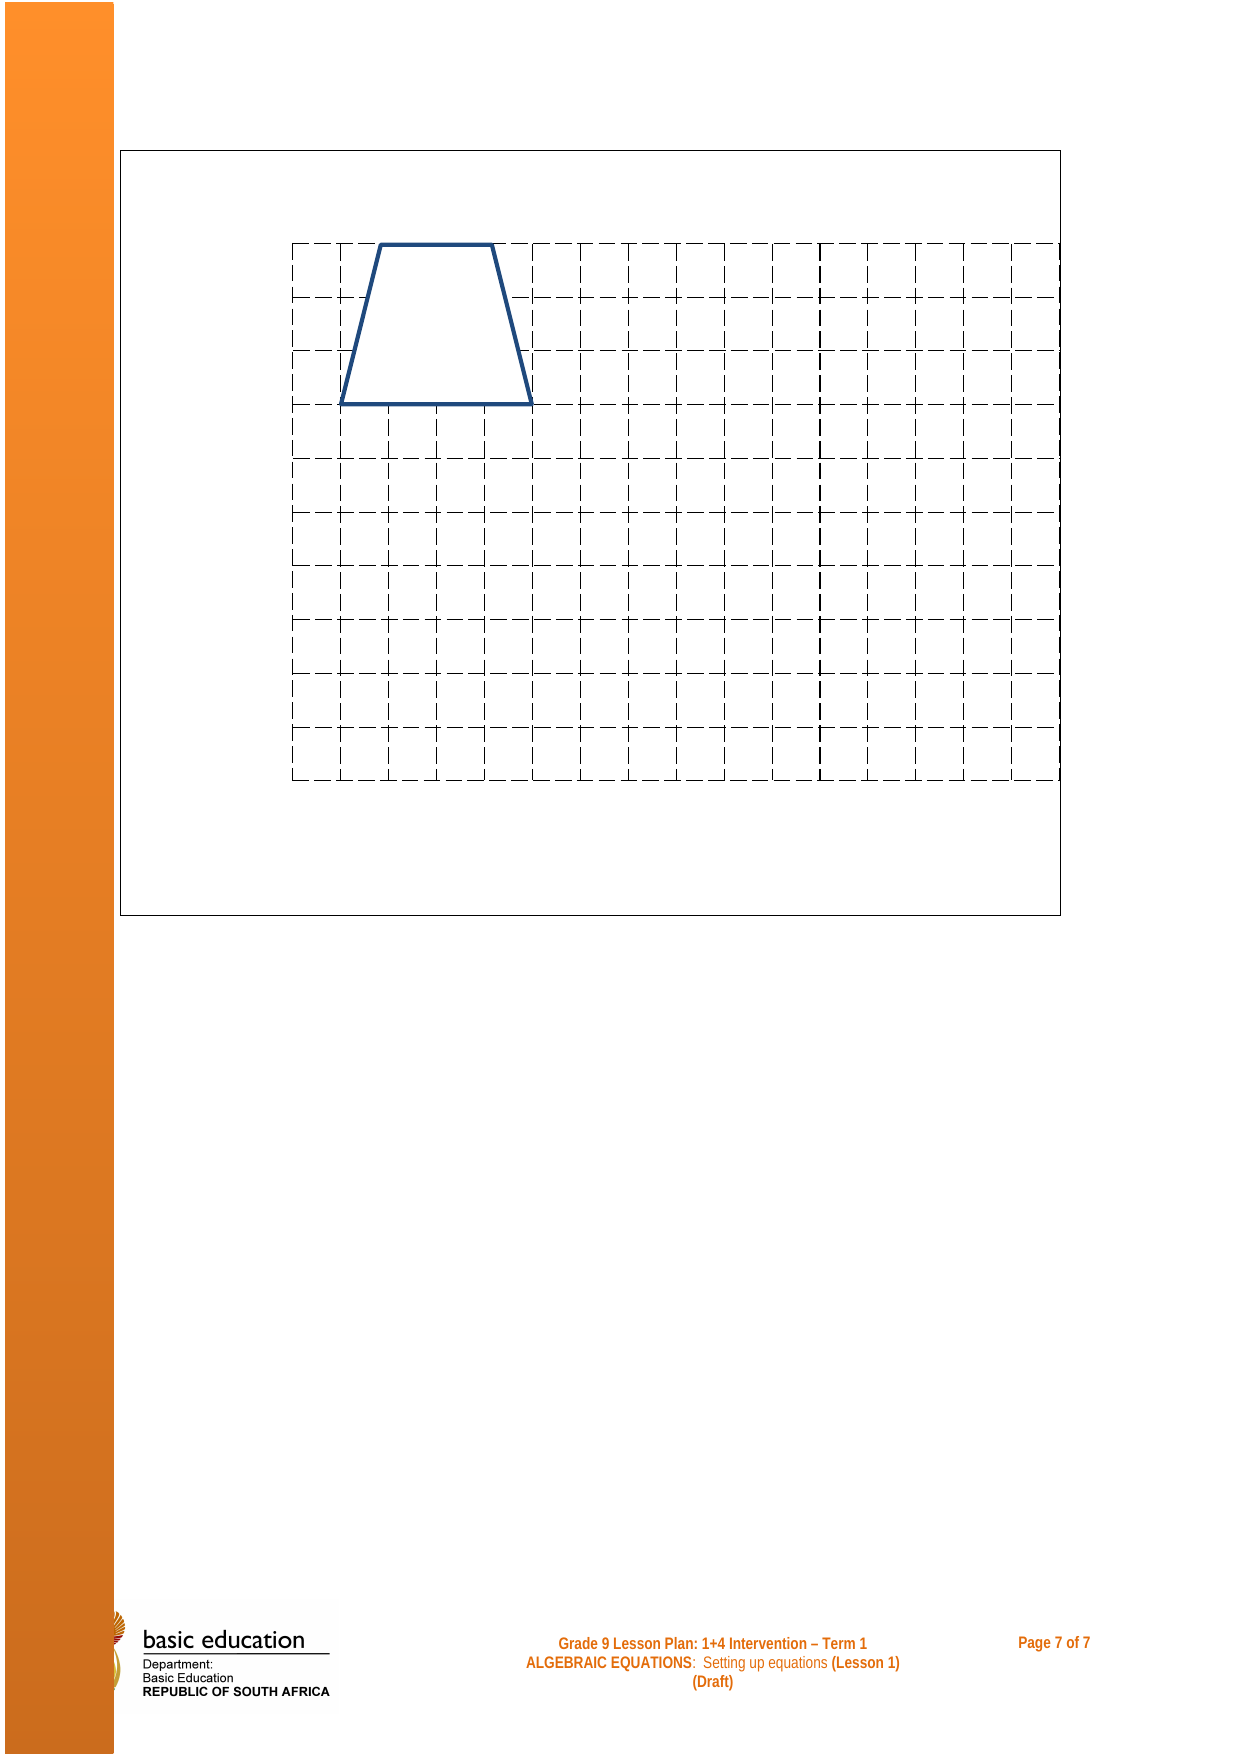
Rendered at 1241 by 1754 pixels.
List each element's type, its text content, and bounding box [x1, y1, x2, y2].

picture [113, 1599, 339, 1714]
